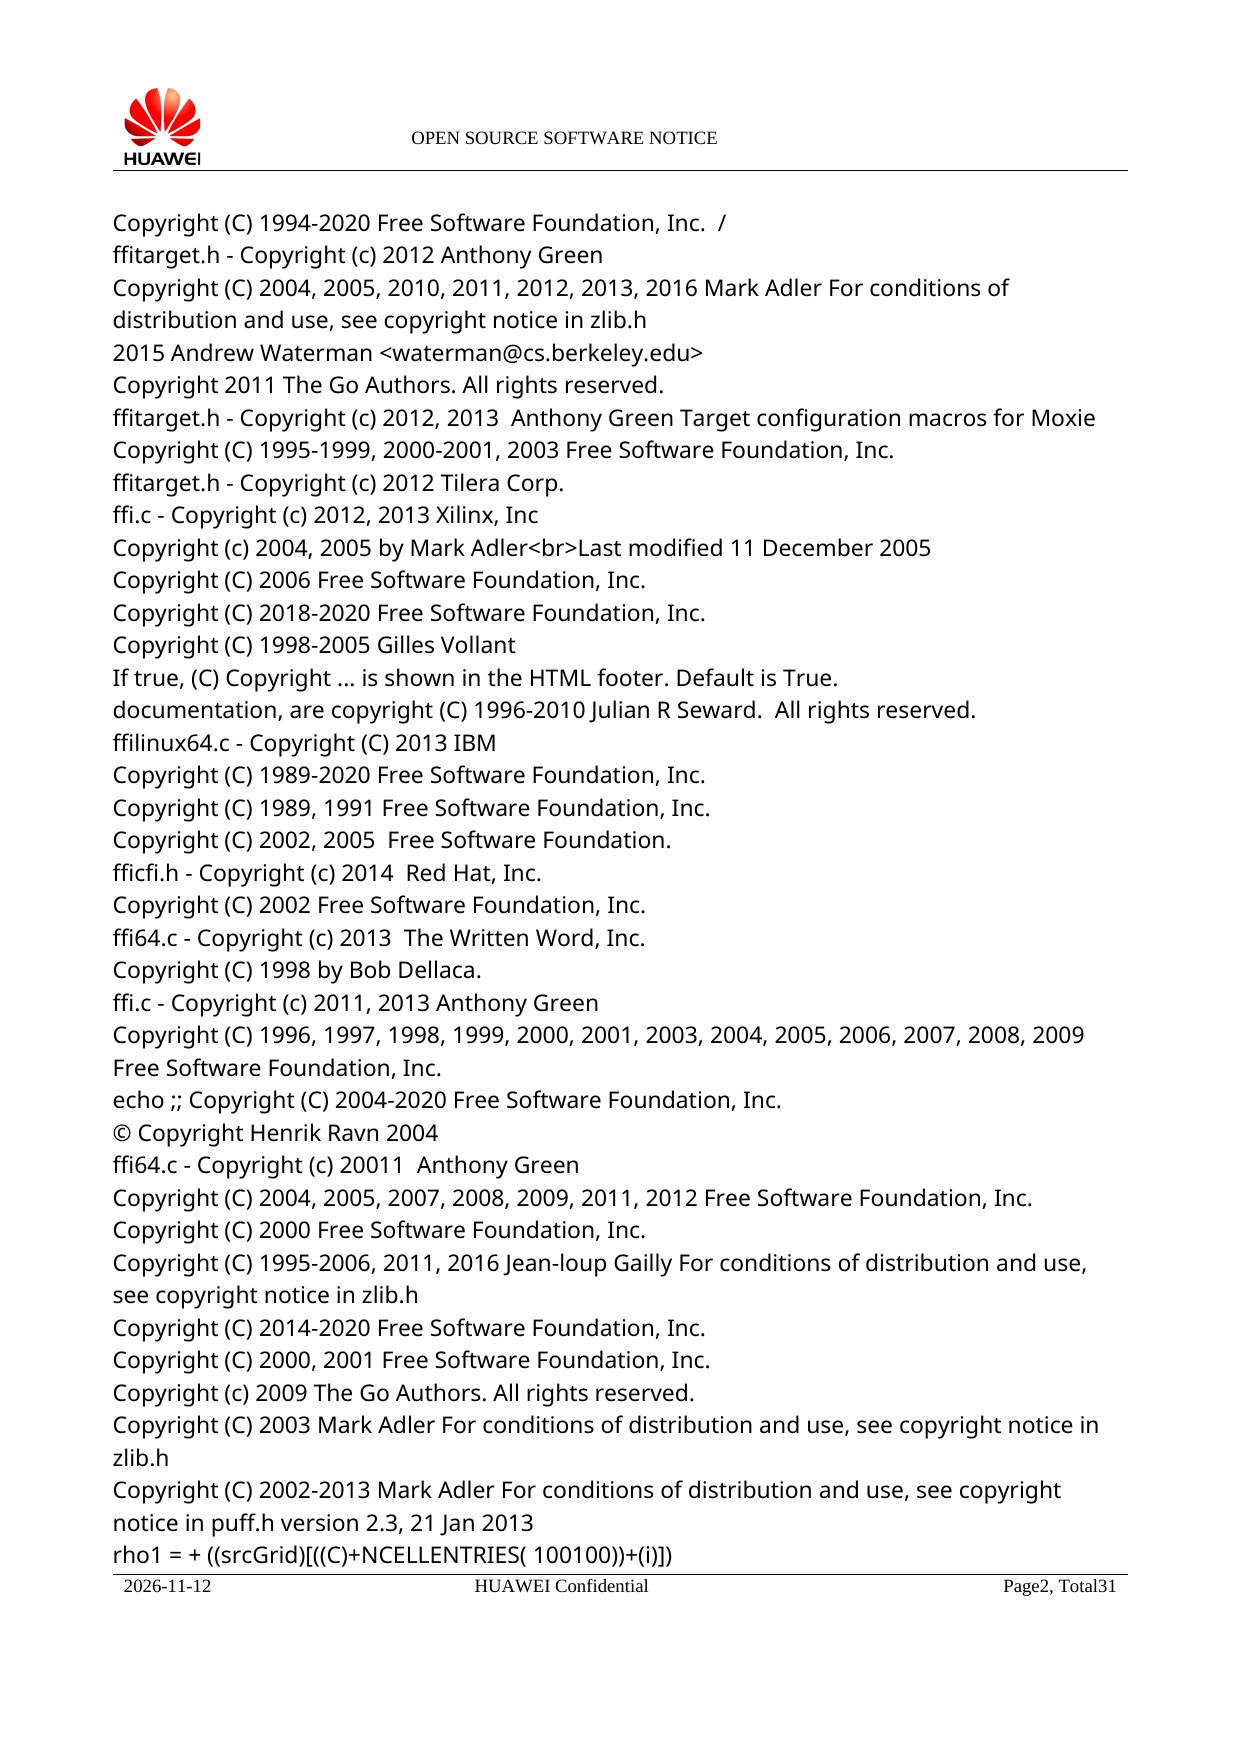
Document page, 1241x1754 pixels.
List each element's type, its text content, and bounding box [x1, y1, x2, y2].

picture [124, 88, 201, 165]
